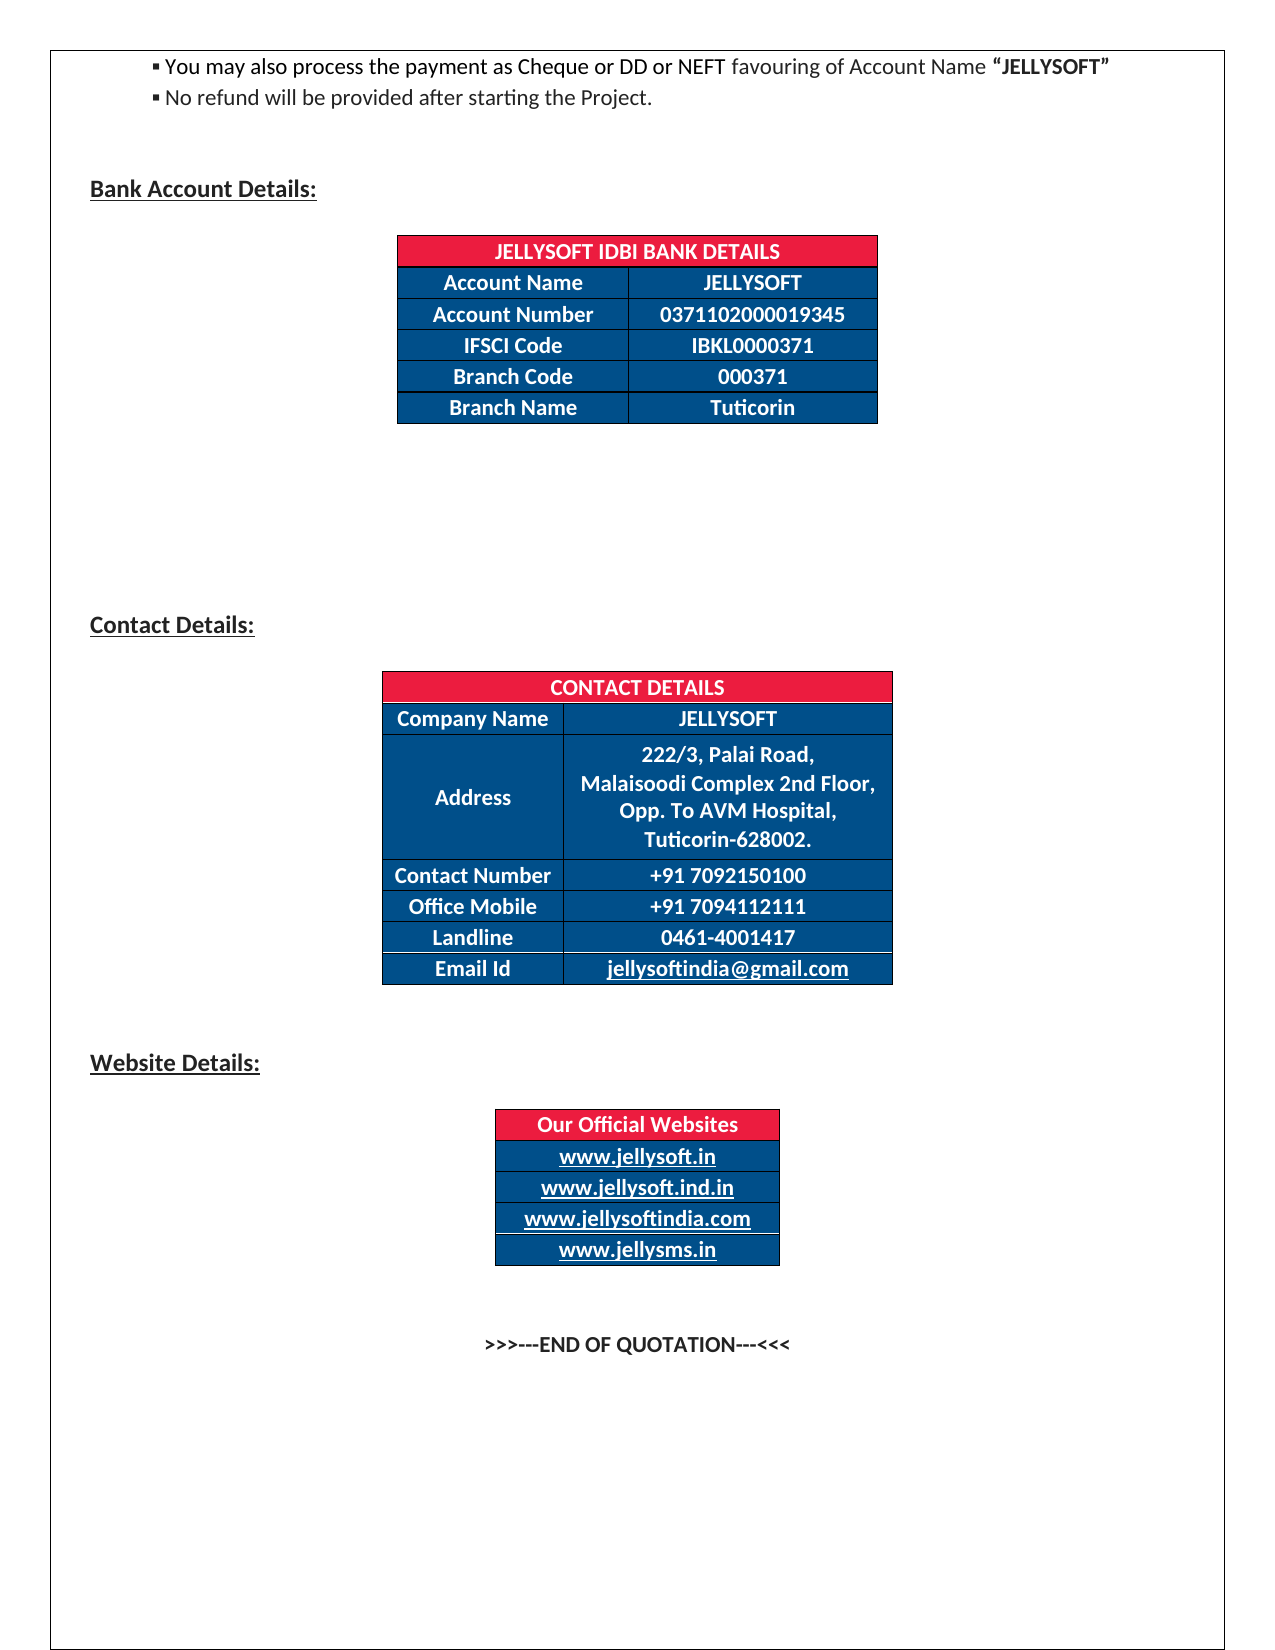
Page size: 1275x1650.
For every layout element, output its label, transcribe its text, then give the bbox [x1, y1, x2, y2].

text Website Details: [90, 1047, 1185, 1077]
table_cell www.jellysoft.ind.in [496, 1172, 779, 1202]
list You may also process the payment as Cheque or DD or NEFT favouring of Account Name “JELLYSOFT” [151, 51, 1185, 80]
table_cell JELLYSOFT [629, 268, 877, 298]
table_cell www.jellysms.in [496, 1235, 779, 1265]
table_cell jellysoftindia@gmail.com [564, 954, 892, 984]
table_cell Branch Name [398, 393, 628, 423]
table_cell 222/3, Palai Road, Malaisoodi Complex 2nd Floor, Opp. To AVM Hospital, Tuticorin-628002. [564, 735, 892, 859]
table_cell +91 7094112111 [564, 891, 892, 921]
table_cell Account Number [398, 299, 628, 329]
table_cell IFSCI Code [398, 330, 628, 360]
table_cell Email Id [383, 954, 563, 984]
table_cell www.jellysoftindia.com [496, 1203, 779, 1233]
table_cell Branch Code [398, 361, 628, 391]
table_cell Office Mobile [383, 891, 563, 921]
table_cell Tuticorin [629, 393, 877, 423]
table_cell Landline [383, 922, 563, 952]
table_header JELLYSOFT IDBI BANK DETAILS [398, 236, 877, 266]
table_cell Company Name [383, 704, 563, 734]
table_cell JELLYSOFT [564, 704, 892, 734]
text Contact Details: [90, 609, 1185, 640]
table_cell 0461-4001417 [564, 922, 892, 952]
list No refund will be provided after starting the Project. [151, 80, 1185, 111]
text >>>---END OF QUOTATION---<<< [90, 1328, 1185, 1358]
table_header CONTACT DETAILS [383, 672, 892, 702]
table_cell Contact Number [383, 860, 563, 890]
table_cell Address [383, 735, 563, 859]
table_cell IBKL0000371 [629, 330, 877, 360]
table_cell 0371102000019345 [629, 299, 877, 329]
table_cell +91 7092150100 [564, 860, 892, 890]
table_cell www.jellysoft.in [496, 1141, 779, 1171]
table_cell 000371 [629, 361, 877, 391]
table_cell Account Name [398, 268, 628, 298]
text Bank Account Details: [90, 173, 1185, 204]
table_header Our Official Websites [496, 1110, 779, 1140]
